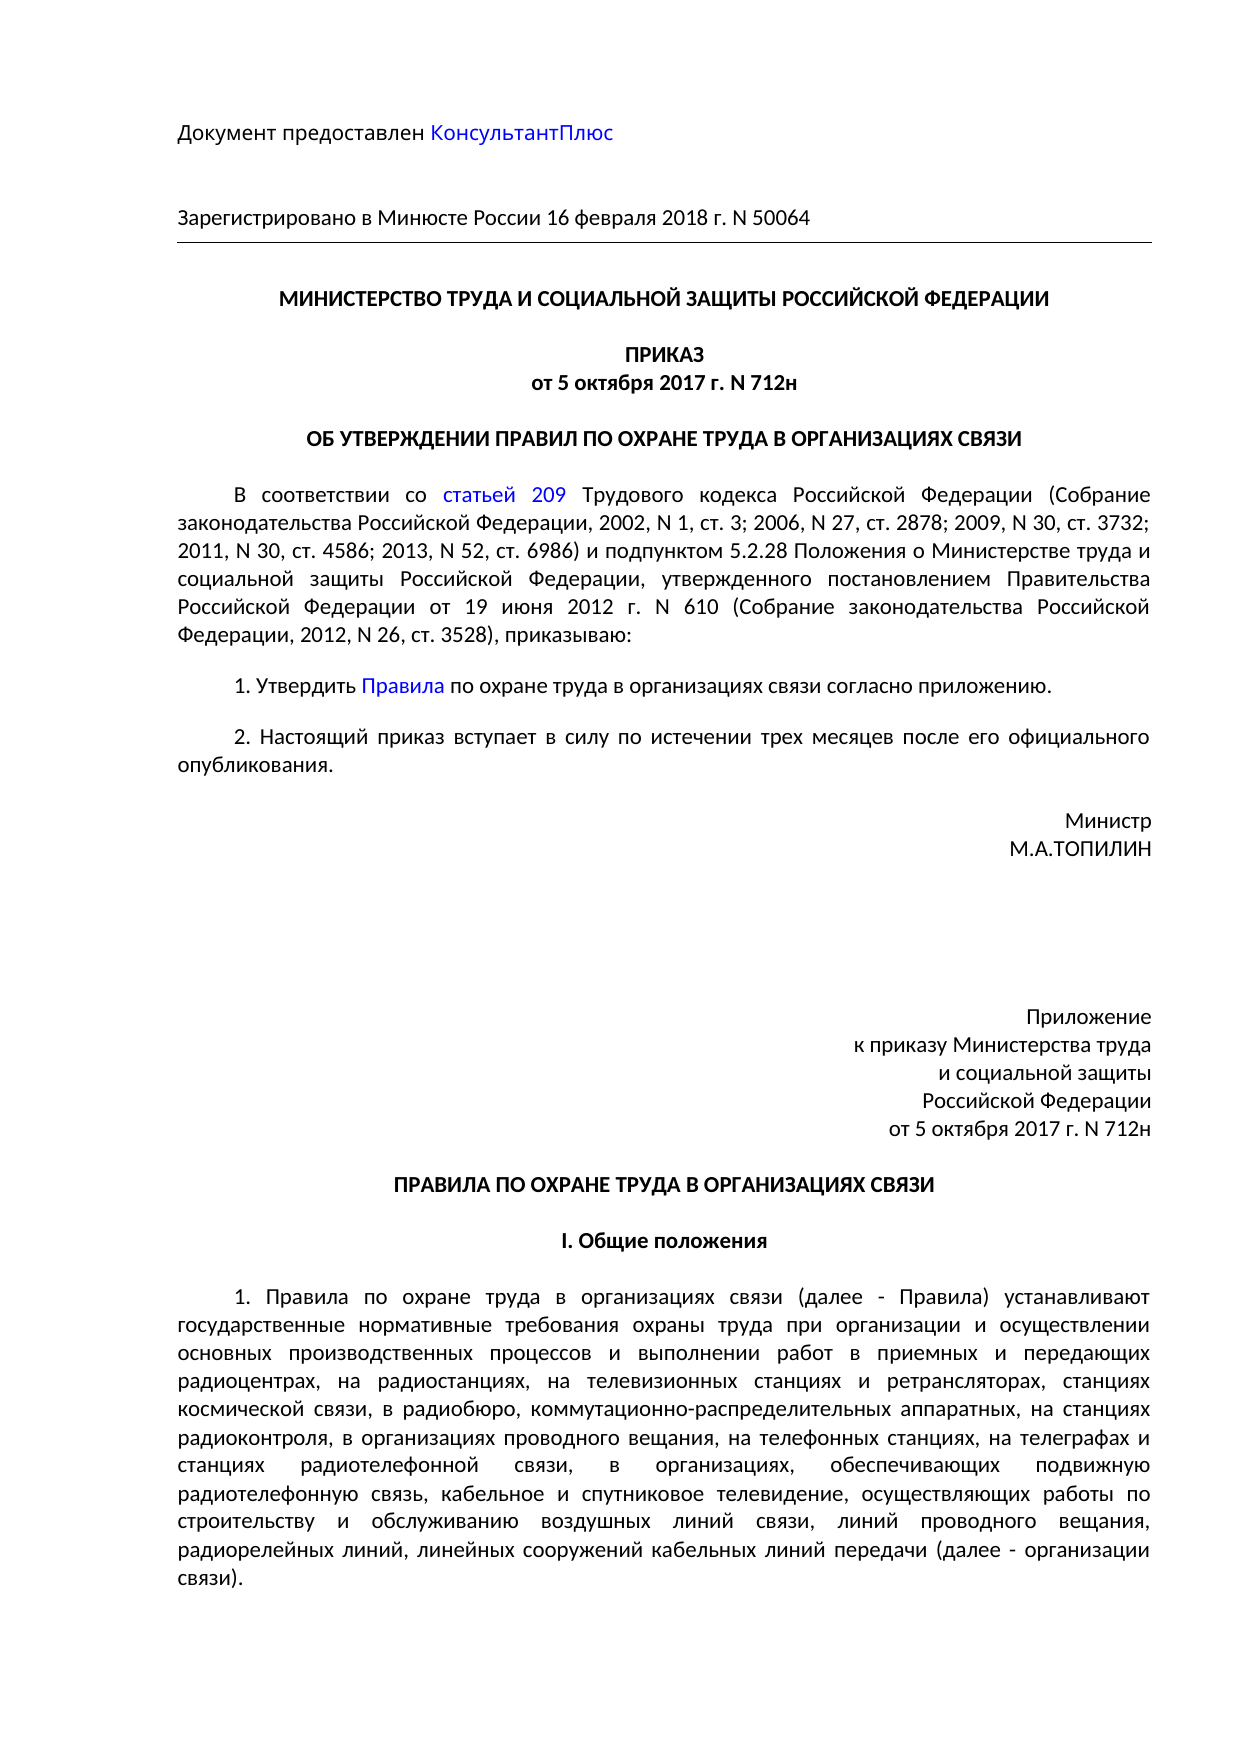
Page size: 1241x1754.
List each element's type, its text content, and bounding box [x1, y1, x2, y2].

title МИНИСТЕРСТВО ТРУДА И СОЦИАЛЬНОЙ ЗАЩИТЫ РОССИЙСКОЙ ФЕДЕРАЦИИ [177, 284, 1152, 312]
text и социальной защиты [177, 1058, 1152, 1086]
title от 5 октября 2017 г. N 712н [177, 368, 1152, 396]
text к приказу Министерства труда [177, 1030, 1152, 1058]
text 1. Правила по охране труда в организациях связи (далее - Правила) устанавливают государственные нормативные требования охраны труда при организации и осуществлении основных производственных процессов и выполнении работ в приемных и передающих радиоцентрах, на радиостанциях, на телевизионных станциях и ретрансляторах, станциях космической связи, в радиобюро, коммутационно-распределительных аппаратных, на станциях радиоконтроля, в организациях проводного вещания, на телефонных станциях, на телеграфах и станциях радиотелефонной связи, в организациях, обеспечивающих подвижную радиотелефонную связь, кабельное и спутниковое телевидение, осуществляющих работы по строительству и обслуживанию воздушных линий связи, линий проводного вещания, радиорелейных линий, линейных сооружений кабельных линий передачи (далее - организации связи). [177, 1282, 1152, 1591]
text Зарегистрировано в Минюсте России 16 февраля 2018 г. N 50064 [177, 203, 1152, 231]
text Министр [177, 806, 1152, 834]
title ПРАВИЛА ПО ОХРАНЕ ТРУДА В ОРГАНИЗАЦИЯХ СВЯЗИ [177, 1170, 1152, 1198]
text Российской Федерации [177, 1086, 1152, 1114]
text М.А.ТОПИЛИН [177, 834, 1152, 862]
title Документ предоставлен КонсультантПлюс [177, 118, 1152, 175]
text 1. Утвердить Правила по охране труда в организациях связи согласно приложению. [177, 671, 1152, 699]
title ОБ УТВЕРЖДЕНИИ ПРАВИЛ ПО ОХРАНЕ ТРУДА В ОРГАНИЗАЦИЯХ СВЯЗИ [177, 424, 1152, 452]
text В соответствии со статьей 209 Трудового кодекса Российской Федерации (Собрание законодательства Российской Федерации, 2002, N 1, ст. 3; 2006, N 27, ст. 2878; 2009, N 30, ст. 3732; 2011, N 30, ст. 4586; 2013, N 52, ст. 6986) и подпунктом 5.2.28 Положения о Министерстве труда и социальной защиты Российской Федерации, утвержденного постановлением Правительства Российской Федерации от 19 июня 2012 г. N 610 (Собрание законодательства Российской Федерации, 2012, N 26, ст. 3528), приказываю: [177, 480, 1152, 648]
text Приложение [177, 1002, 1152, 1030]
text 2. Настоящий приказ вступает в силу по истечении трех месяцев после его официального опубликования. [177, 722, 1152, 778]
title I. Общие положения [177, 1226, 1152, 1254]
title ПРИКАЗ [177, 340, 1152, 368]
text от 5 октября 2017 г. N 712н [177, 1114, 1152, 1142]
